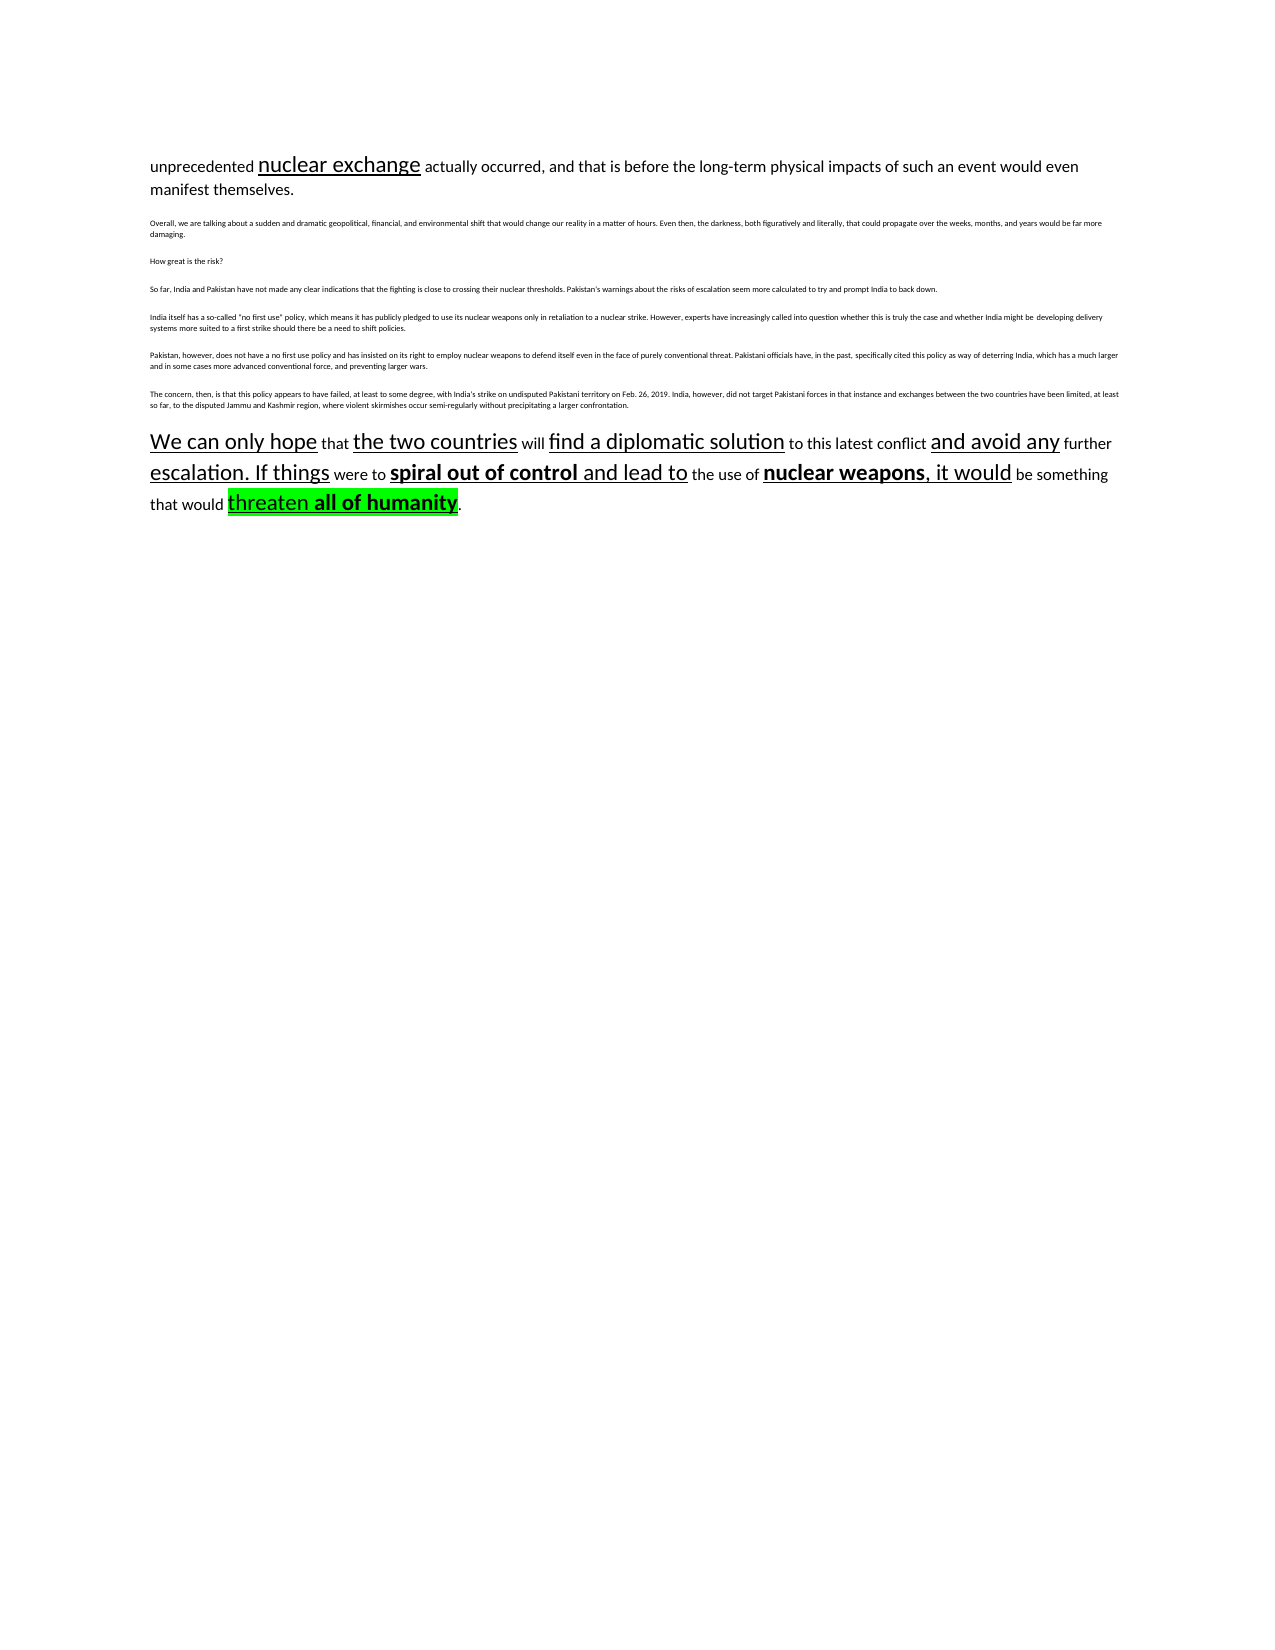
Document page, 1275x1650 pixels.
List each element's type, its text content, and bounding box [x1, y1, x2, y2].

text Overall, we are talking about a sudden and dramatic geopolitical, financial, and environmental shift that would change our reality in a matter of hours. Even then, the darkness, both figuratively and literally, that could propagate over the weeks, months, and years would be far more damaging. [150, 218, 1125, 239]
text We can only hope that the two countries will find a diplomatic solution to this latest conflict and avoid any further escalation. If things were to spiral out of control and lead to the use of nuclear weapons, it would be something that would threaten all of humanity. [150, 427, 1125, 516]
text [150, 150, 1125, 200]
